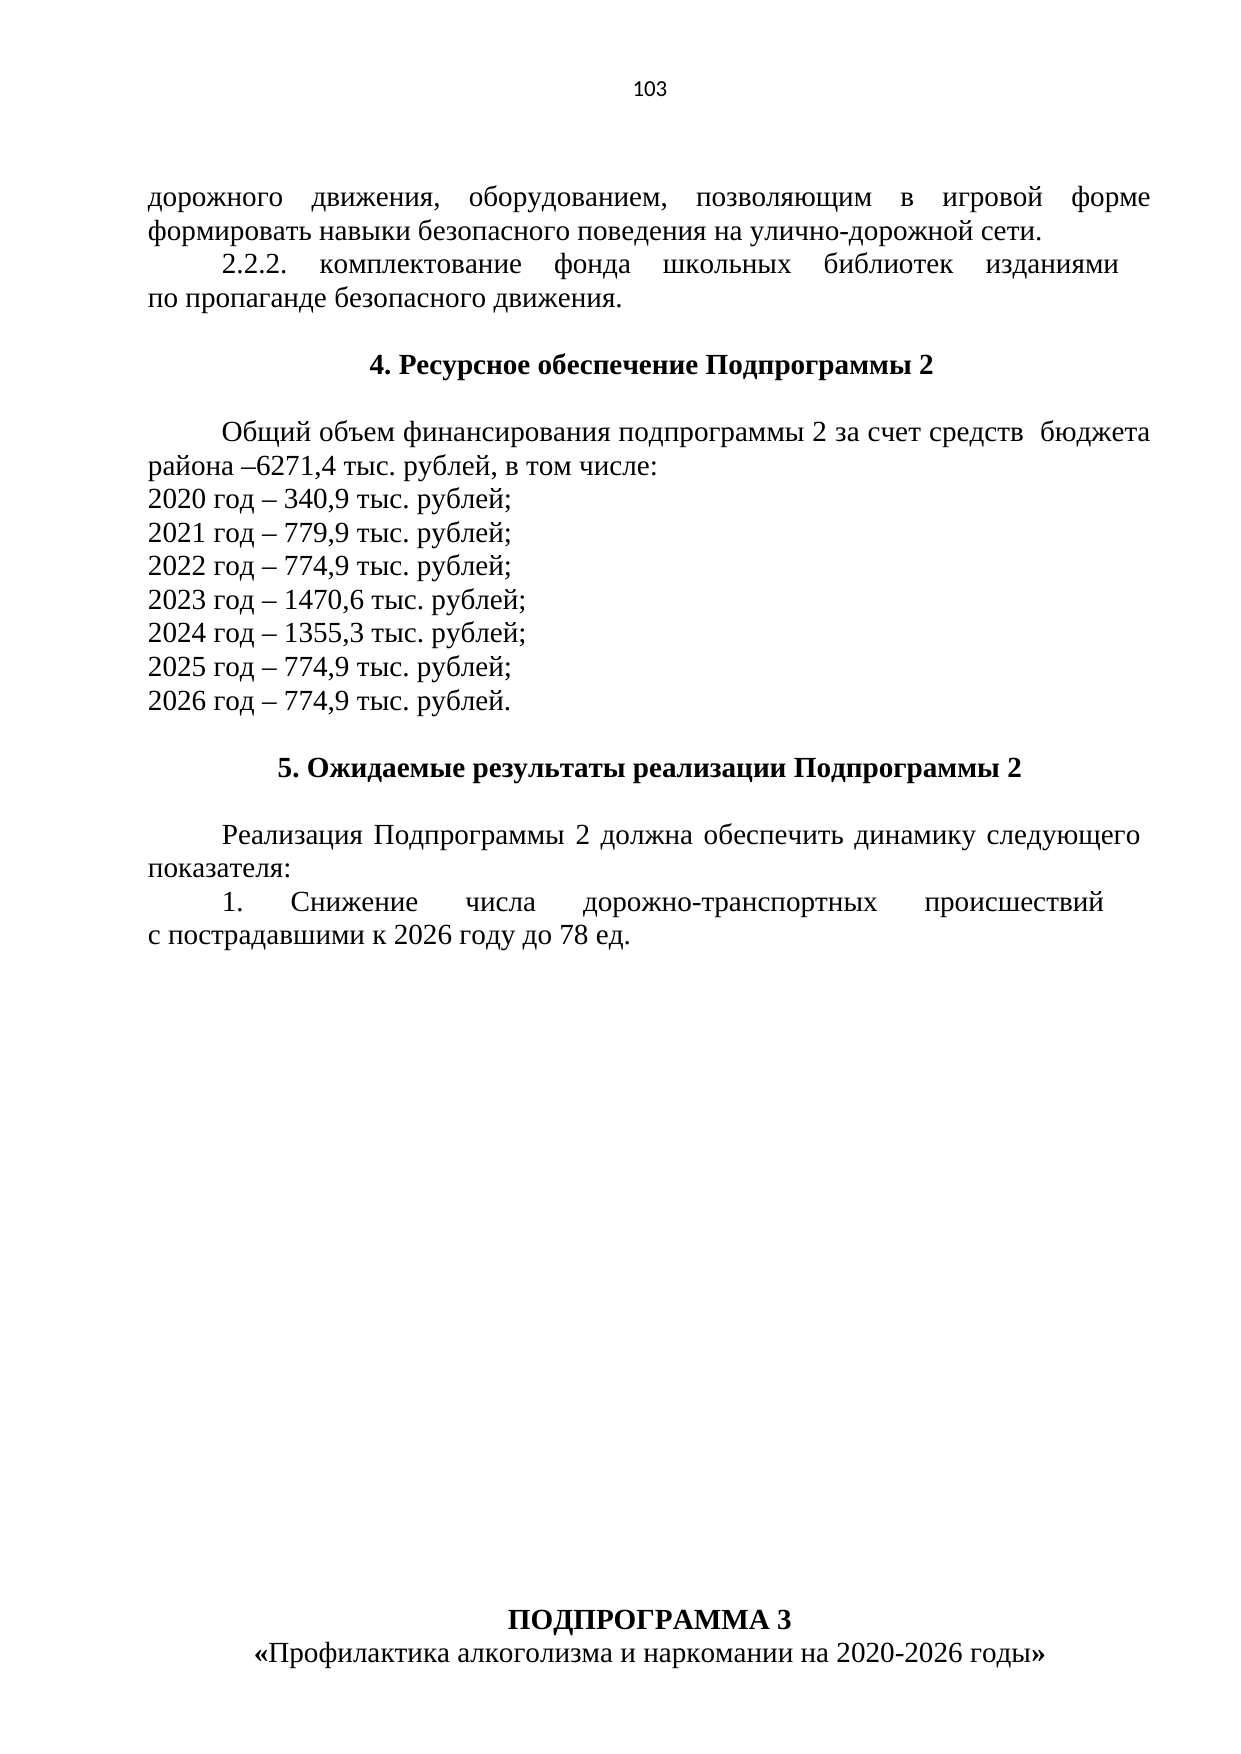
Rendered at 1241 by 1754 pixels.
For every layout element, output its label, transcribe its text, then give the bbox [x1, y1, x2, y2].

text 2021 год – 779,9 тыс. рублей; [148, 515, 1152, 548]
text Общий объем финансирования подпрограммы 2 за счет средств бюджета района –6271,4 тыс. рублей, в том числе: [148, 414, 1152, 481]
text 2.2.2. комплектование фонда школьных библиотек изданиями по пропаганде безопасного движения. [148, 247, 1152, 314]
title 5. Ожидаемые результаты реализации Подпрограммы 2 [148, 750, 1152, 783]
text 2023 год – 1470,6 тыс. рублей; [148, 582, 1152, 616]
title ПОДПРОГРАММА 3 [148, 1602, 1152, 1636]
text 2020 год – 340,9 тыс. рублей; [148, 481, 1152, 515]
text 2025 год – 774,9 тыс. рублей; [148, 649, 1152, 683]
text 4. Ресурсное обеспечение Подпрограммы 2 [151, 347, 1152, 381]
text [148, 179, 1152, 247]
text «Профилактика алкоголизма и наркомании на 2020-2026 годы» [148, 1636, 1152, 1669]
text 2022 год – 774,9 тыс. рублей; [148, 548, 1152, 582]
text 1. Снижение числа дорожно-транспортных происшествий с пострадавшими к 2026 году до 78 ед. [148, 884, 1152, 951]
text 2024 год – 1355,3 тыс. рублей; [148, 616, 1152, 649]
text 2026 год – 774,9 тыс. рублей. [148, 683, 1152, 716]
title Реализация Подпрограммы 2 должна обеспечить динамику следующего показателя: [148, 817, 1152, 884]
